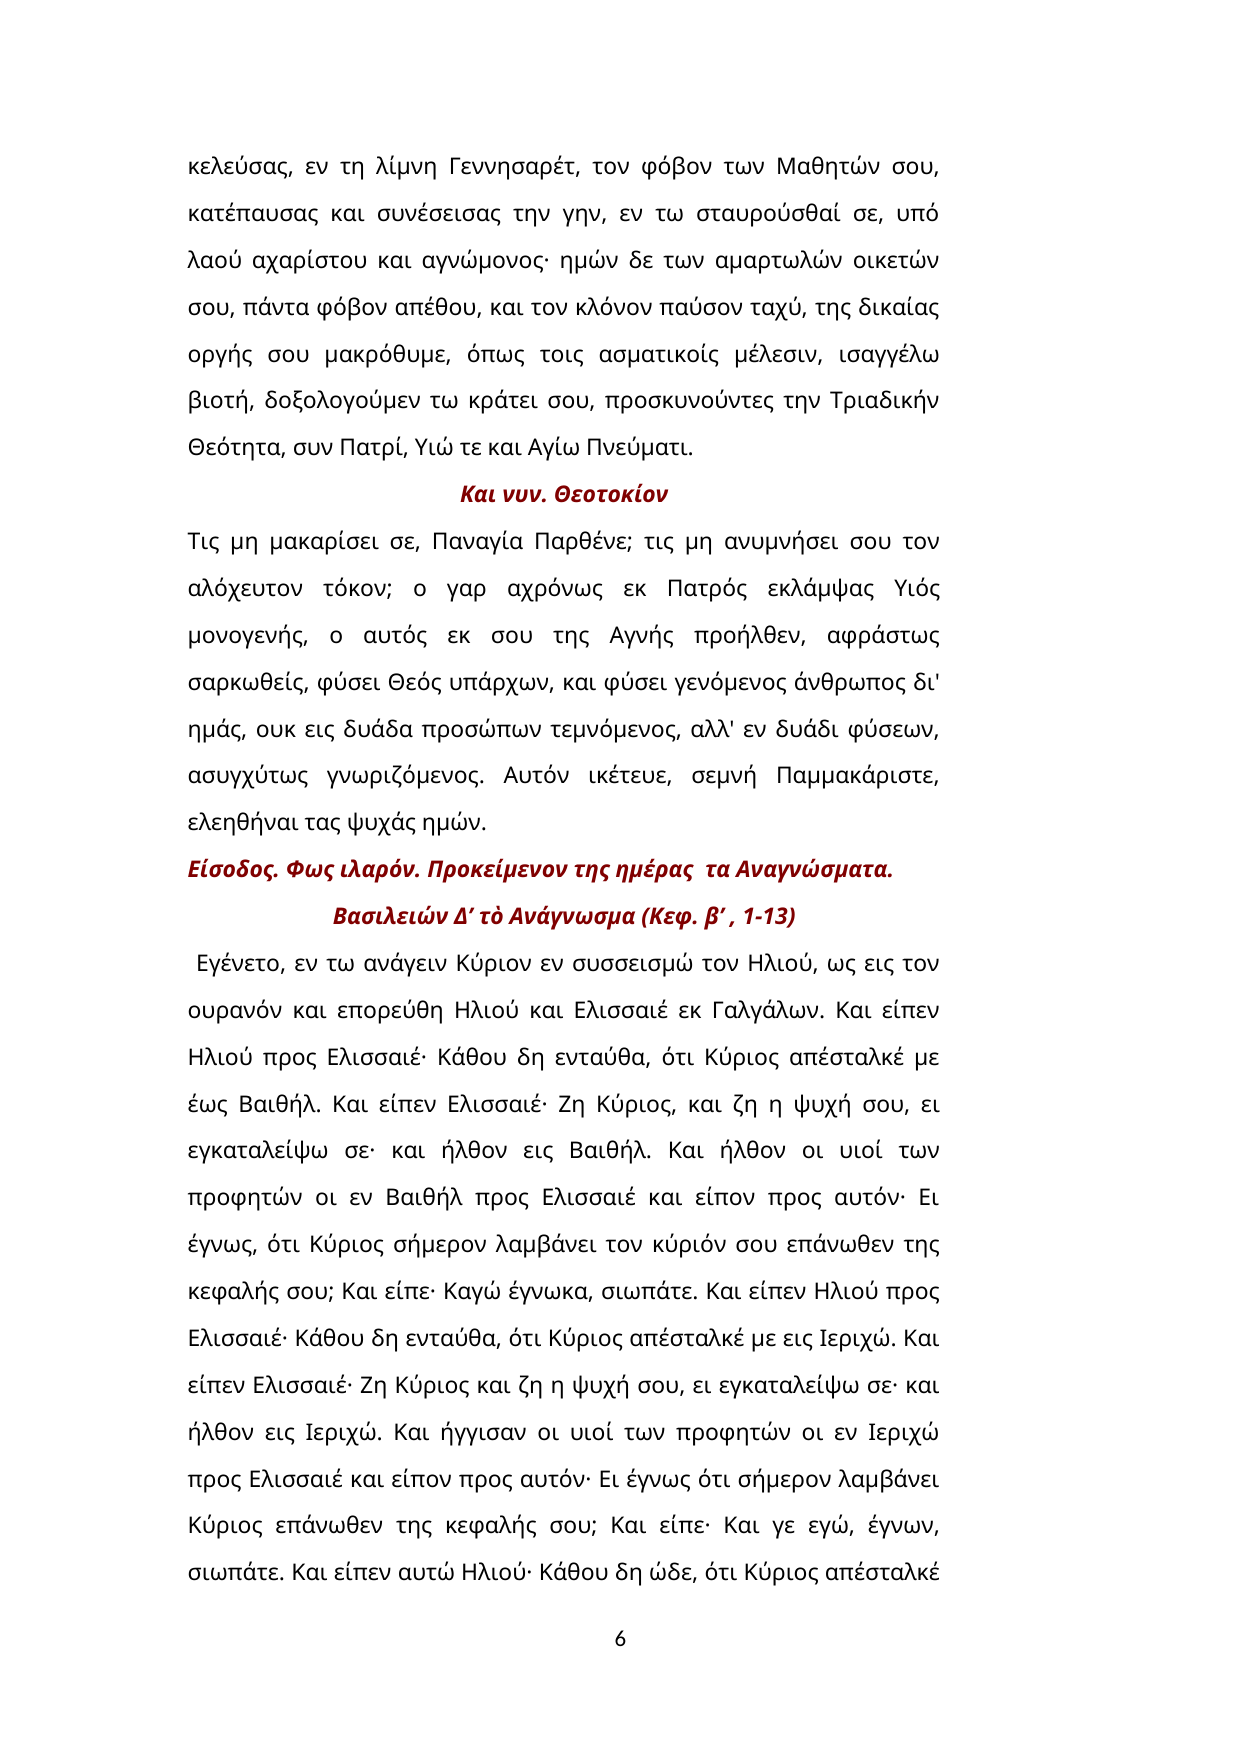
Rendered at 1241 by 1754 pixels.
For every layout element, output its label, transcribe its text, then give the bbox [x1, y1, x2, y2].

text Βασιλειών Δ’ τὸ Ανάγνωσμα (Κεφ. β’ , 1-13) [187, 900, 941, 931]
text Και νυν. Θεοτοκίον [187, 478, 941, 509]
text Είσοδος. Φως ιλαρόν. Προκείμενον της ημέρας τα Αναγνώσματα. [187, 853, 941, 884]
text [187, 947, 941, 1587]
text Τις μη μακαρίσει σε, Παναγία Παρθένε; τις μη ανυμνήσει σου τον αλόχευτον τόκον; ο γαρ αχρόνως εκ Πατρός εκλάμψας Υιός μονογενής, ο αυτός εκ σου της Αγνής προήλθεν, αφράστως σαρκωθείς, φύσει Θεός υπάρχων, και φύσει γενόμενος άνθρωπος δι' ημάς, ουκ εις δυάδα προσώπων τεμνόμενος, αλλ' εν δυάδι φύσεων, ασυγχύτως γνωριζόμενος. Αυτόν ικέτευε, σεμνή Παμμακάριστε, ελεηθήναι τας ψυχάς ημών. [187, 525, 941, 837]
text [187, 150, 941, 462]
